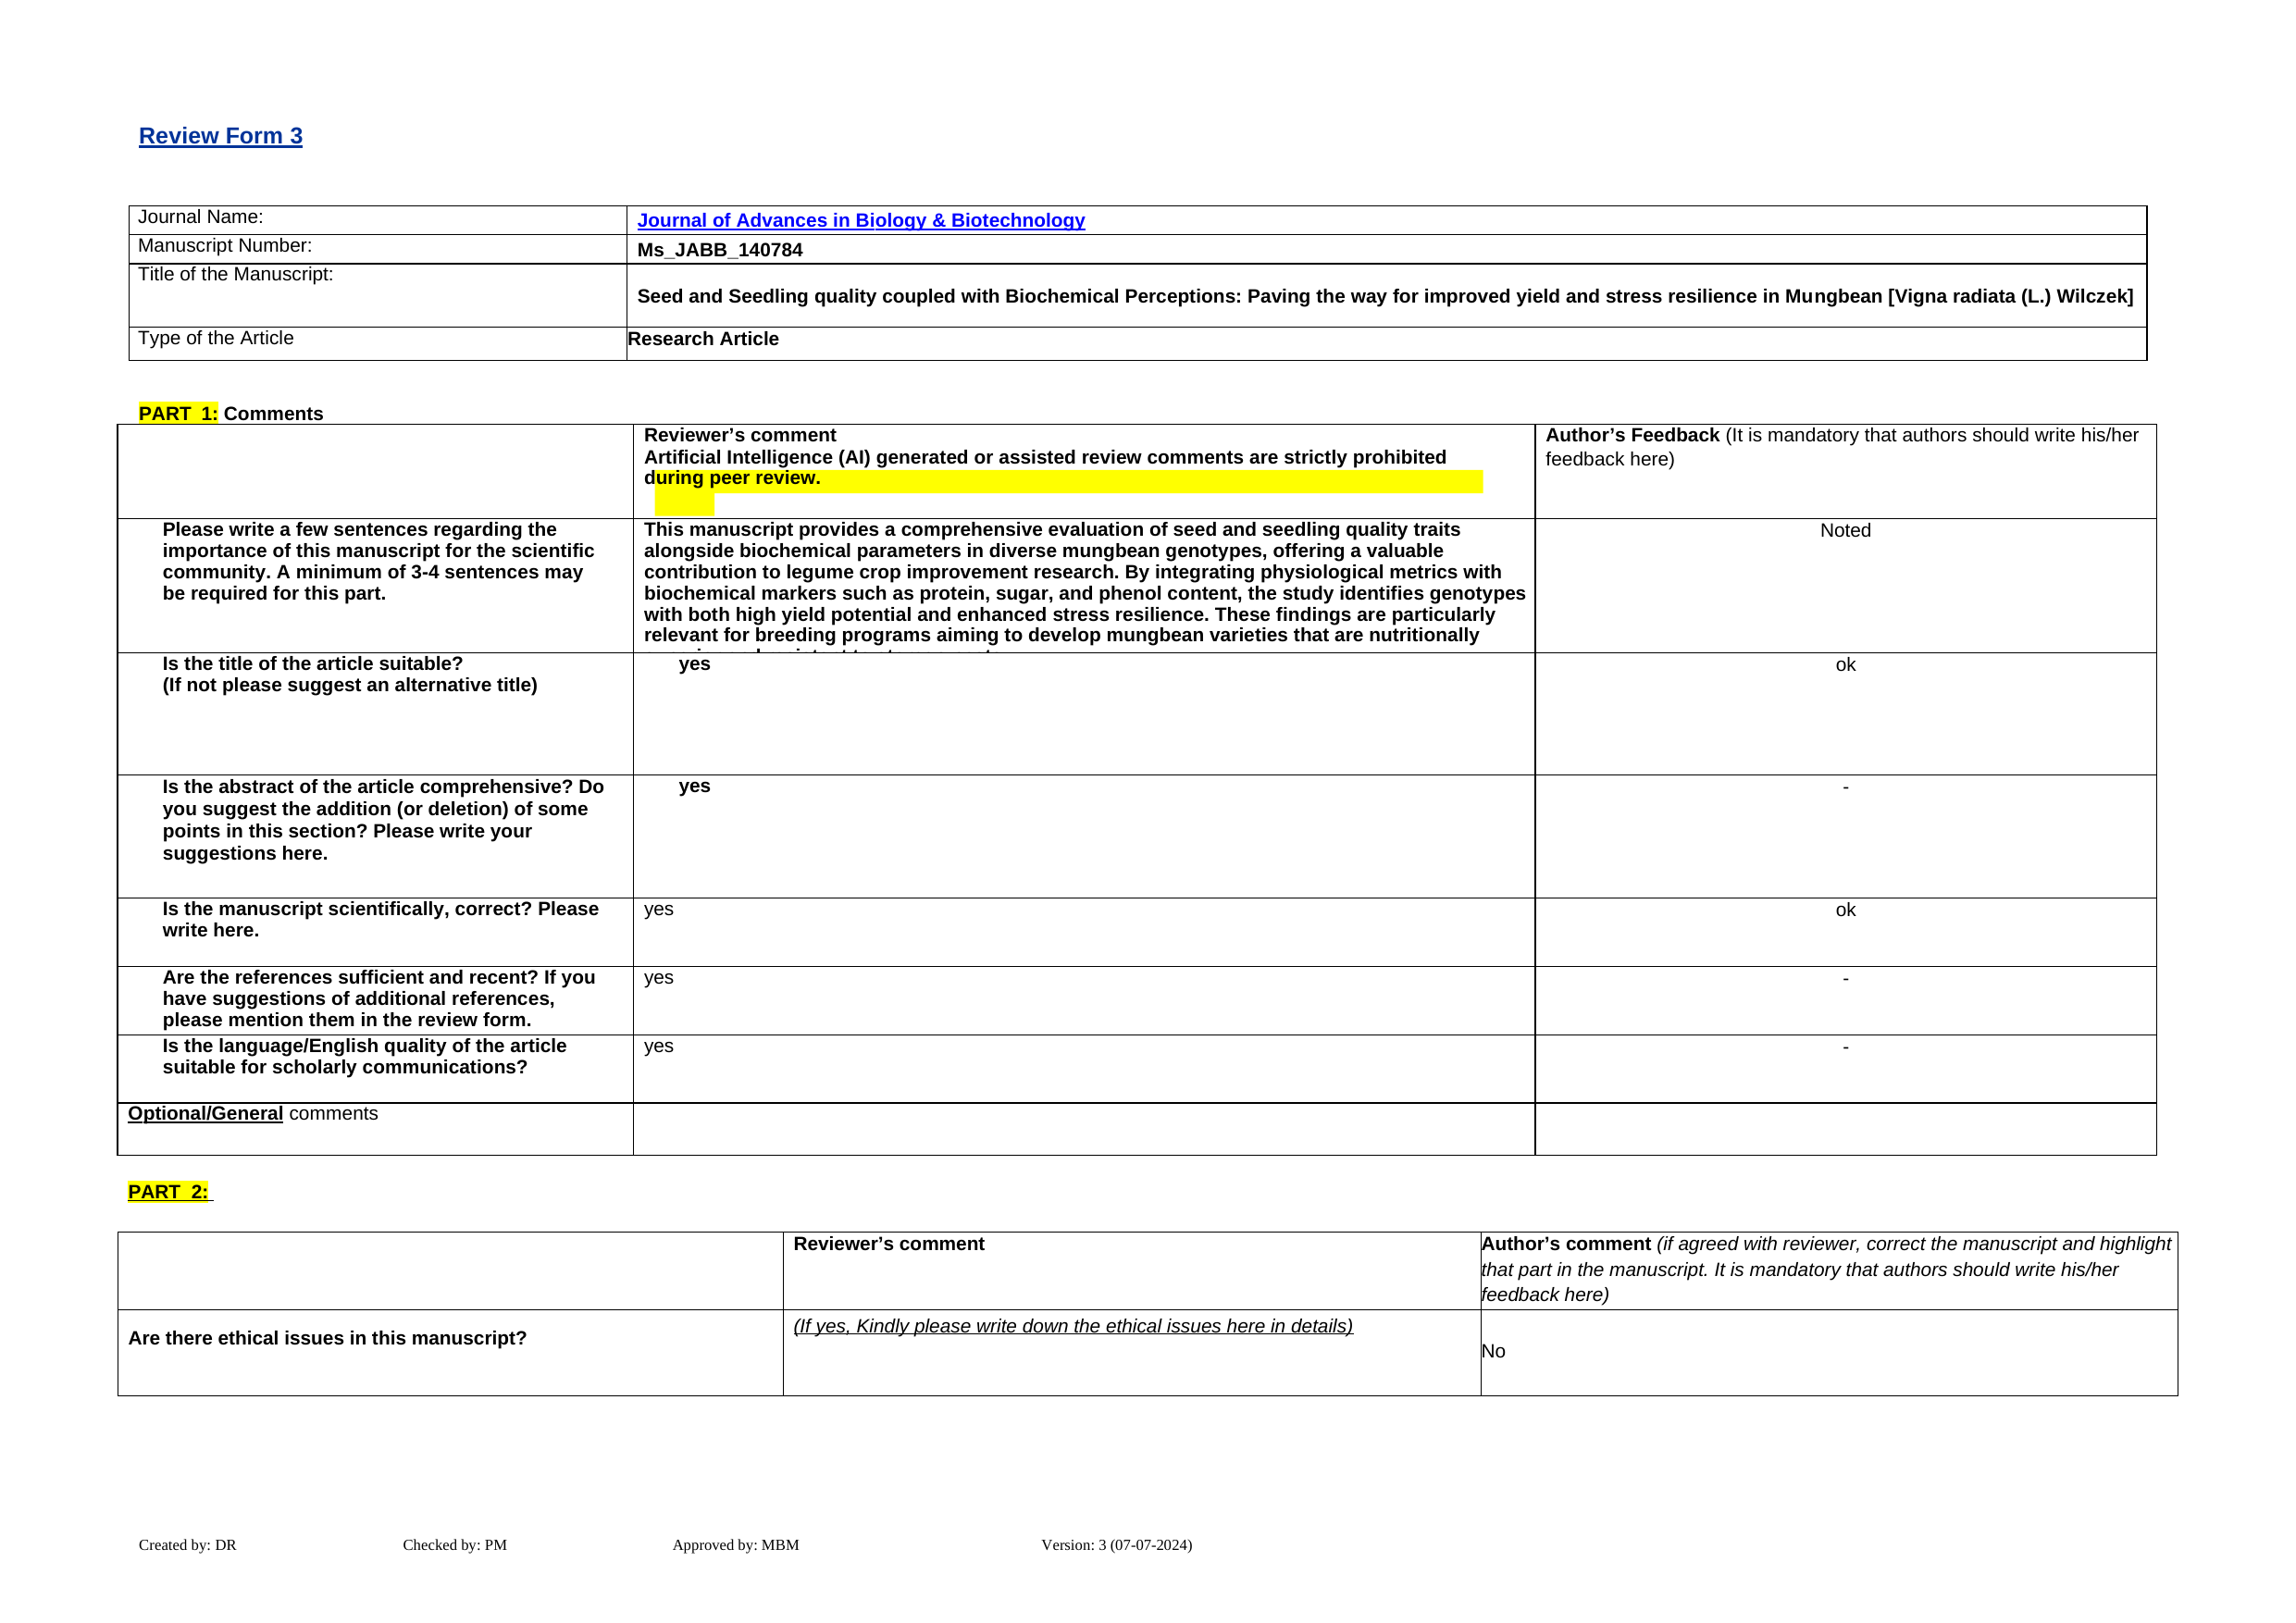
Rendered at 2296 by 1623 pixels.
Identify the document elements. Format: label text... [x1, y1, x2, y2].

table_cell yes [634, 653, 1534, 774]
table_cell Is the title of the article suitable? (If not please suggest an alternative title) [118, 653, 633, 774]
text PART 1: Comments [218, 403, 2178, 424]
table_cell yes [634, 775, 1534, 897]
table_cell [118, 1233, 783, 1309]
table_cell Is the abstract of the article comprehensive? Do you suggest the addition (or deletion) of some points in this section? Please write your suggestions here. [118, 775, 633, 897]
table_cell Noted [1536, 519, 2156, 651]
table_cell Please write a few sentences regarding the importance of this manuscript for the scientific community. A minimum of 3-4 sentences may be required for this part. [118, 519, 633, 651]
table_cell Is the language/English quality of the article suitable for scholarly communications? [118, 1035, 633, 1102]
table_cell Is the manuscript scientifically, correct? Please write here. [118, 898, 633, 966]
table_cell yes [634, 967, 1534, 1035]
table_cell ok [1536, 653, 2156, 774]
table_cell Are there ethical issues in this manuscript? [118, 1310, 783, 1394]
table_cell No [1482, 1310, 2178, 1394]
table_cell (If yes, Kindly please write down the ethical issues here in details) [784, 1310, 1481, 1394]
table_header Journal Name: [130, 206, 627, 234]
table_header Journal of Advances in Biology & Biotechnology [627, 206, 2146, 234]
table_cell [1536, 1104, 2156, 1154]
table_cell yes [634, 898, 1534, 966]
table_cell ok [1536, 898, 2156, 966]
table_cell Research Article [627, 328, 2146, 360]
table_header Author’s Feedback (It is mandatory that authors should write his/her feedback here) [1536, 425, 2156, 517]
table_cell [634, 1104, 1534, 1154]
table_cell This manuscript provides a comprehensive evaluation of seed and seedling quality traits alongside biochemical parameters in diverse mungbean genotypes, offering a valuable contribution to legume crop improvement research. By integrating physiological metrics with biochemical markers such as protein, sugar, and phenol content, the study identifies genotypes with both high yield potential and enhanced stress resilience. These findings are particularly relevant for breeding programs aiming to develop mungbean varieties that are nutritionally superior and resistant to storage pests. [634, 519, 1534, 651]
table_header PART 2: [118, 1156, 2178, 1232]
table_header Reviewer’s comment Artificial Intelligence (AI) generated or assisted review comments are strictly prohibited during peer review. [634, 425, 1534, 517]
table_cell Reviewer’s comment [784, 1233, 1481, 1309]
table_cell Type of the Article [130, 328, 627, 360]
table_cell Title of the Manuscript: [130, 265, 627, 327]
table_cell Optional/General comments [118, 1104, 633, 1154]
table_cell Are the references sufficient and recent? If you have suggestions of additional references, please mention them in the review form. [118, 967, 633, 1035]
table_cell Author’s comment (if agreed with reviewer, correct the manuscript and highlight that part in the manuscript. It is mandatory that authors should write his/her feedback here) [1482, 1233, 2178, 1309]
table_cell - [1536, 1035, 2156, 1102]
table_cell Manuscript Number: [130, 235, 627, 263]
table_cell Ms_JABB_140784 [627, 235, 2146, 263]
table_cell Seed and Seedling quality coupled with Biochemical Perceptions: Paving the way for improved yield and stress resilience in Mungbean [Vigna radiata (L.) Wilczek] [627, 265, 2146, 327]
table_cell yes [634, 1035, 1534, 1102]
table_header [118, 425, 633, 517]
table_cell - [1536, 775, 2156, 897]
table_cell - [1536, 967, 2156, 1035]
